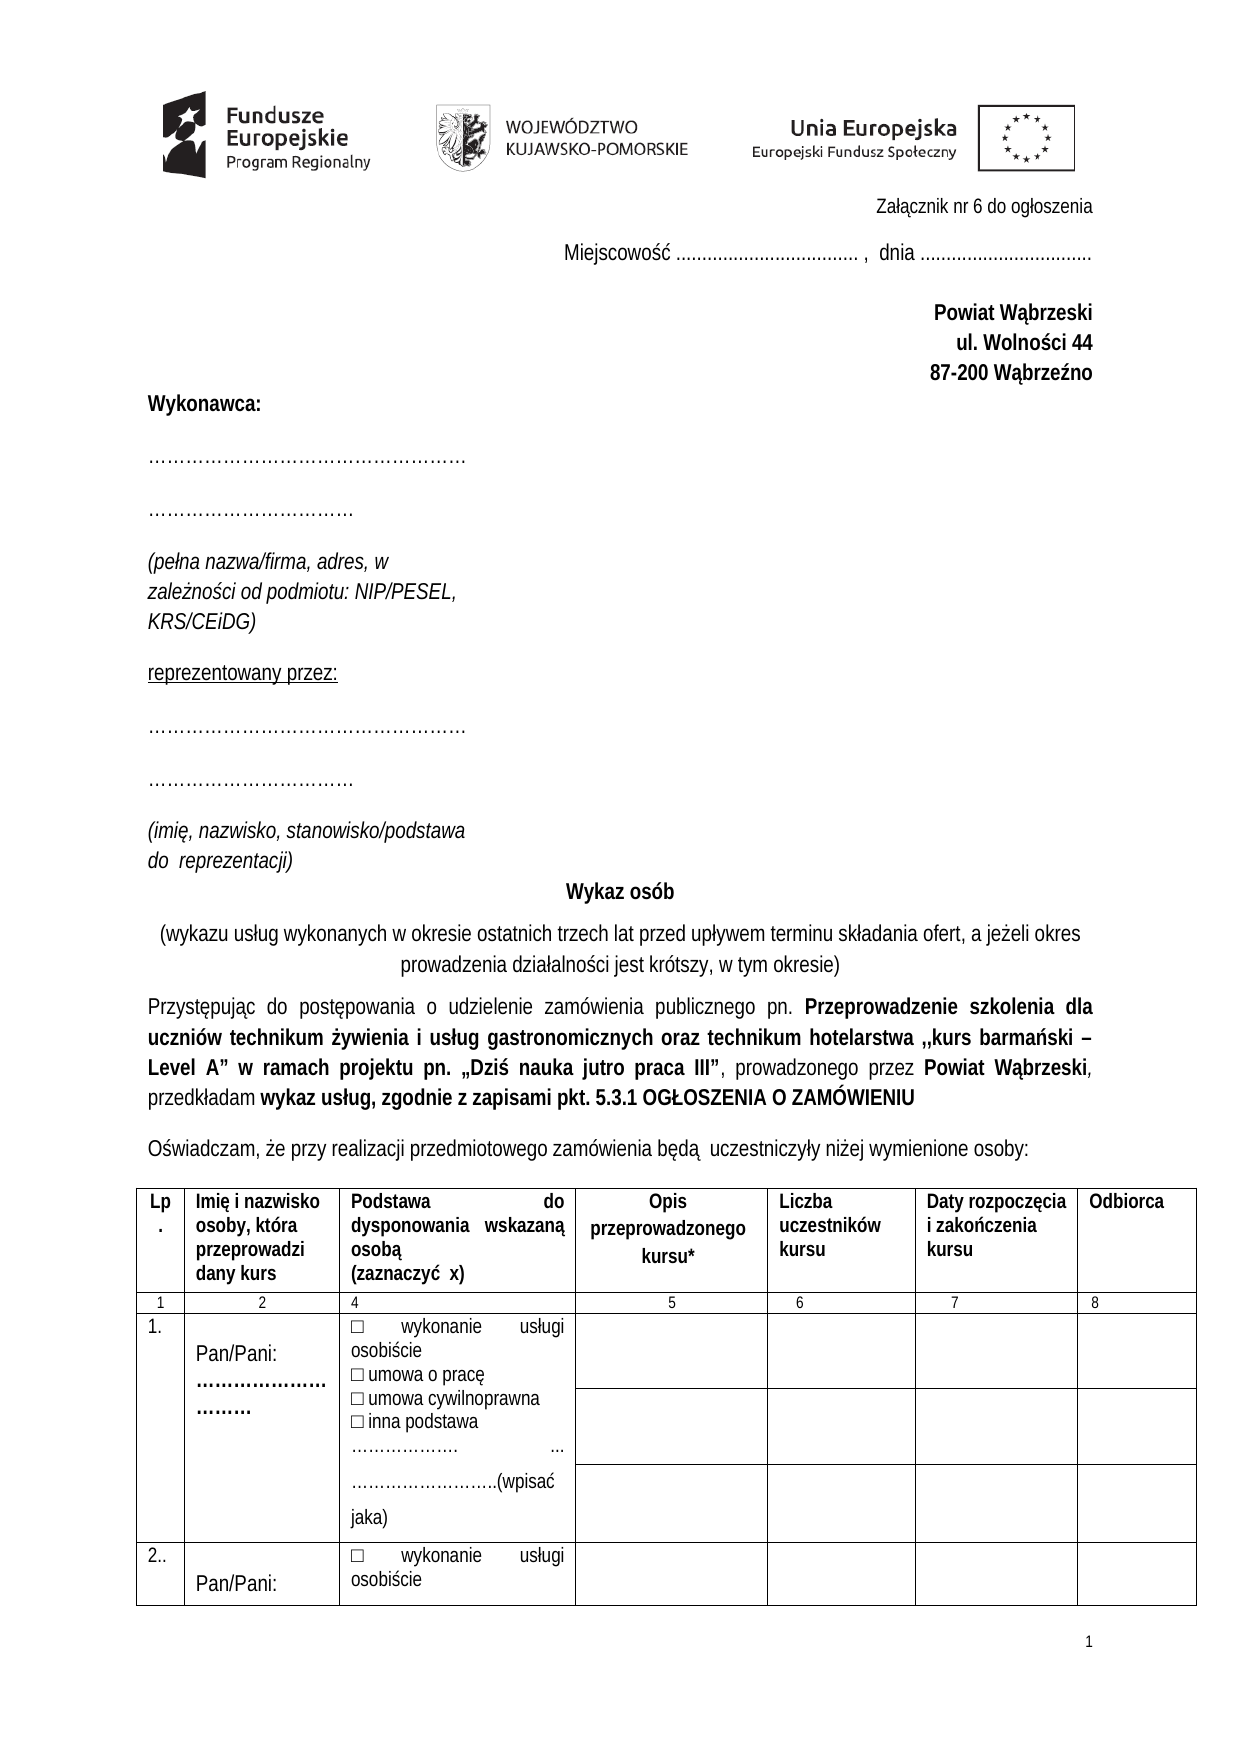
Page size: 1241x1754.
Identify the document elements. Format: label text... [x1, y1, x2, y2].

table_cell Pan/Pani: ………………………… [185, 1543, 339, 1605]
table_header Podstawa do dysponowania wskazaną osobą (zaznaczyć x) [340, 1189, 575, 1292]
table_cell 8 [1078, 1293, 1196, 1312]
text (wykazu usług wykonanych w okresie ostatnich trzech lat przed upływem terminu składania ofert, a jeżeli okres prowadzenia działalności jest krótszy, w tym okresie) [148, 920, 1093, 977]
table_header Liczba uczestników kursu [768, 1189, 915, 1292]
table_cell 7 [916, 1293, 1077, 1312]
table_cell [1078, 1314, 1196, 1388]
text ………………………………………………………………………… [148, 712, 472, 791]
text Wykonawca: [148, 389, 1093, 416]
subtitle ul. Wolności 44 [148, 329, 1093, 355]
text Przystępując do postępowania o udzielenie zamówienia publicznego pn. Przeprowadzenie szkolenia dla uczniów technikum żywienia i usług gastronomicznych oraz technikum hotelarstwa ,,kurs barmański – Level A” w ramach projektu pn. „Dziś nauka jutro praca III”, prowadzonego przez Powiat Wąbrzeski, przedkładam wykaz usług, zgodnie z zapisami pkt. 5.3.1 OGŁOSZENIA O ZAMÓWIENIU [148, 993, 1093, 1110]
table_cell [1078, 1389, 1196, 1463]
table_cell [916, 1314, 1077, 1388]
subtitle Powiat Wąbrzeski [148, 299, 1093, 325]
text ………………………………………………………………………… [148, 442, 472, 521]
subtitle 87-200 Wąbrzeźno [148, 359, 1093, 386]
text (imię, nazwisko, stanowisko/podstawa do reprezentacji) [148, 817, 472, 874]
table_cell [916, 1543, 1077, 1605]
table_cell □ wykonanie usługi osobiście □ umowa o pracę □ umowa cywilnoprawna □ inna podstawa ………………. ...……………………..(wpisać jaka) [340, 1314, 575, 1542]
text Wykaz osób [148, 878, 1093, 904]
table_cell [916, 1389, 1077, 1463]
table_cell 2.. [137, 1543, 184, 1605]
table_header Opis przeprowadzonego kursu* [576, 1189, 767, 1292]
table_header Odbiorca [1078, 1189, 1196, 1292]
table_cell [576, 1389, 767, 1463]
table_header Lp. [137, 1189, 184, 1292]
text reprezentowany przez: [148, 659, 1093, 685]
table_cell [916, 1465, 1077, 1542]
text Załącznik nr 6 do ogłoszenia [871, 194, 1093, 218]
table_header Daty rozpoczęcia i zakończenia kursu [916, 1189, 1077, 1292]
table_cell [768, 1465, 915, 1542]
picture [147, 73, 1093, 194]
table_cell [768, 1543, 915, 1605]
table_cell 5 [576, 1293, 767, 1312]
table_cell [576, 1543, 767, 1605]
table_cell 4 [340, 1293, 575, 1312]
table_cell 6 [768, 1293, 915, 1312]
text (pełna nazwa/firma, adres, w zależności od podmiotu: NIP/PESEL, KRS/CEiDG) [148, 548, 472, 634]
table_cell □ wykonanie usługi osobiście □ umowa o pracę □ umowa cywilnoprawna □ inna podstawa ………………. ...……………………..(wpisać jaka) [340, 1543, 575, 1605]
table_cell [1078, 1543, 1196, 1605]
table_cell 1 [137, 1293, 184, 1312]
table_cell 2 [185, 1293, 339, 1312]
table_cell [576, 1465, 767, 1542]
table_cell [768, 1314, 915, 1388]
table_header Imię i nazwisko osoby, która przeprowadzi dany kurs [185, 1189, 339, 1292]
table_cell Pan/Pani: ………………………… [185, 1314, 339, 1542]
text Oświadczam, że przy realizacji przedmiotowego zamówienia będą uczestniczyły niżej wymienione osoby: [148, 1135, 1093, 1161]
table_cell [576, 1314, 767, 1388]
table_cell 1. [137, 1314, 184, 1542]
subtitle Miejscowość ................................... , dnia ................................. [148, 238, 1093, 265]
table_cell [768, 1389, 915, 1463]
table_cell [1078, 1465, 1196, 1542]
